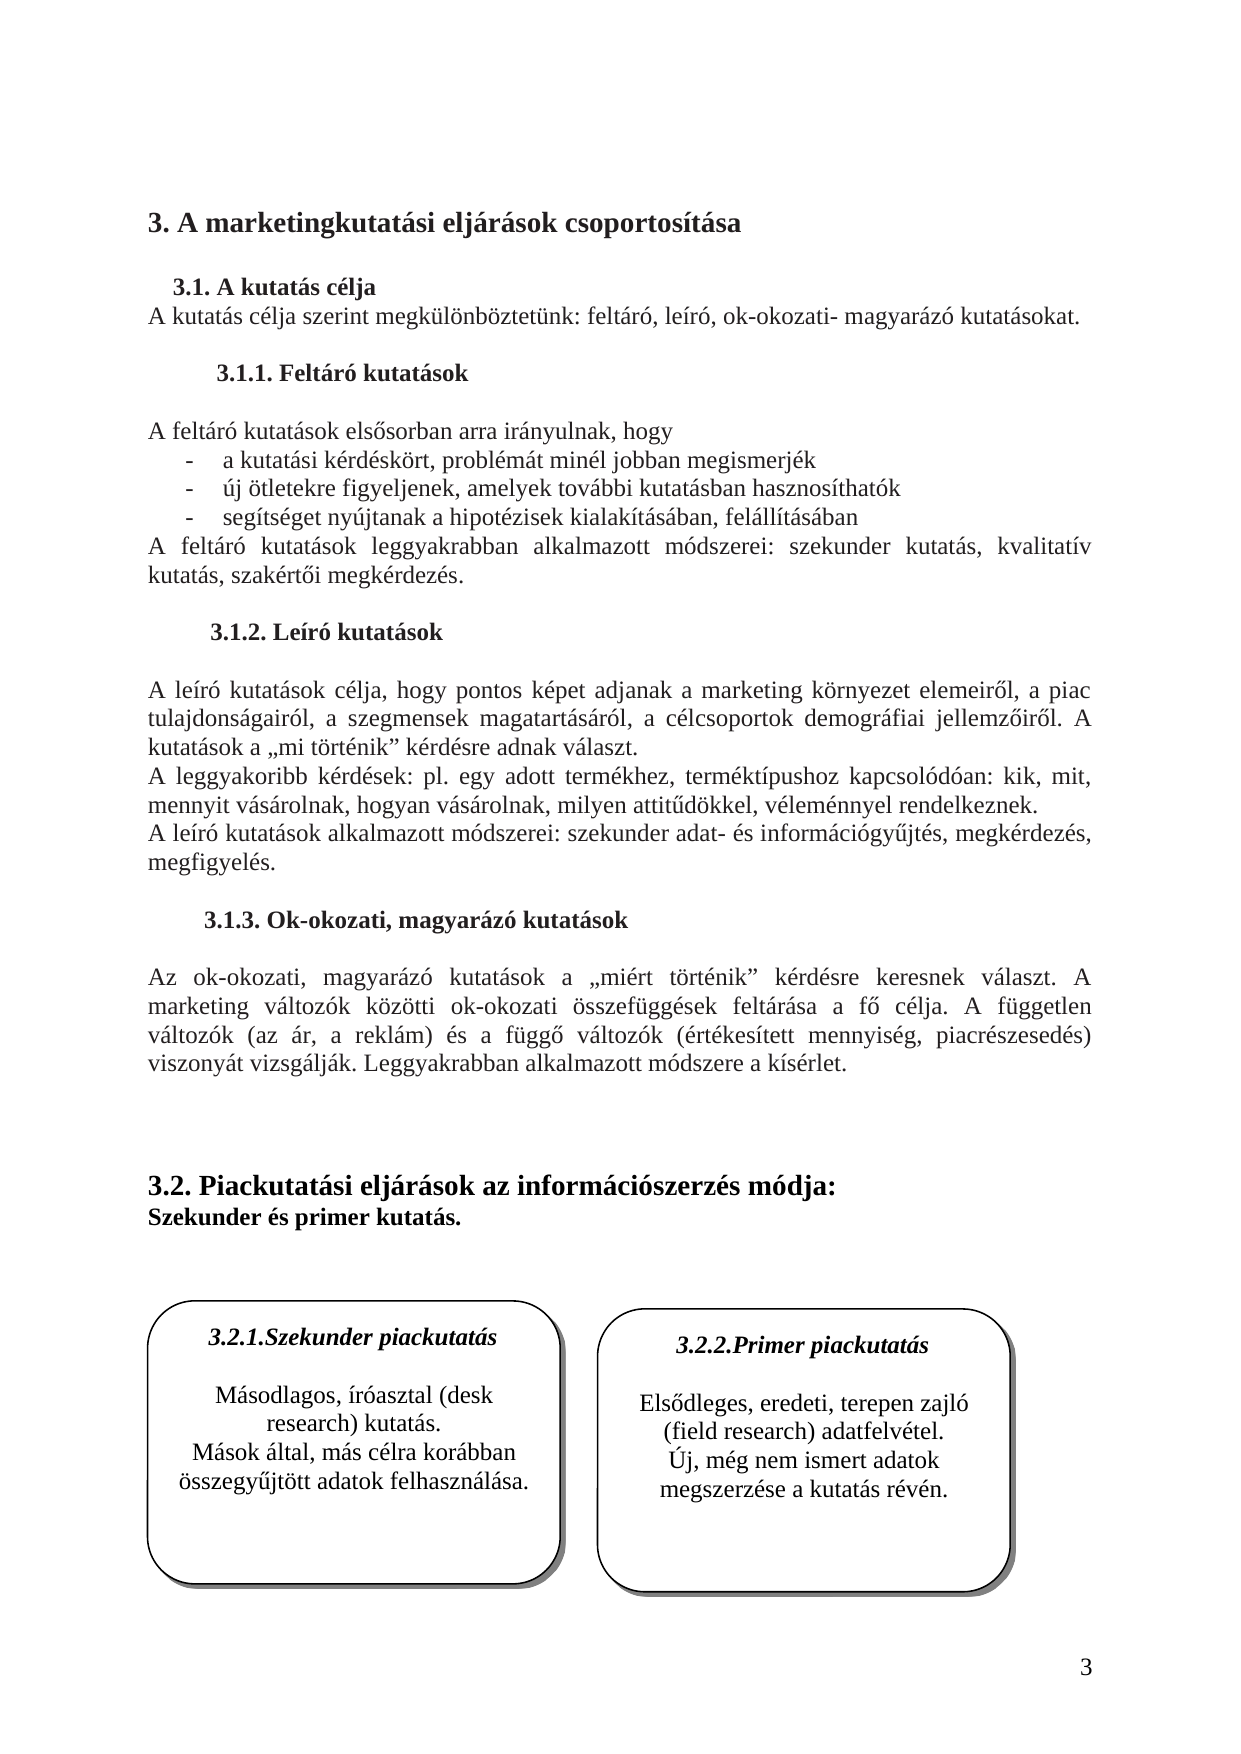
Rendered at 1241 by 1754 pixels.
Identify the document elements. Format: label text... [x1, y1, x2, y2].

text 3.2. Piackutatási eljárások az információszerzés módja: [148, 1168, 1093, 1202]
text Az ok-okozati, magyarázó kutatások a „miért történik” kérdésre keresnek választ. A marketing változók közötti ok-okozati összefüggések feltárása a fő célja. A független változók (az ár, a reklám) és a függő változók (értékesített mennyiség, piacrészesedés) viszonyát vizsgálják. Leggyakrabban alkalmazott módszere a kísérlet. [148, 962, 1093, 1077]
list segítséget nyújtanak a hipotézisek kialakításában, felállításában [185, 502, 1093, 531]
text 3. A marketingkutatási eljárások csoportosítása [148, 205, 1093, 239]
list új ötletekre figyeljenek, amelyek további kutatásban hasznosíthatók [185, 473, 1093, 502]
text 3.1. A kutatás célja [148, 272, 1093, 301]
text A leíró kutatások alkalmazott módszerei: szekunder adat- és információgyűjtés, megkérdezés, megfigyelés. [148, 818, 1093, 876]
text 3.1.3. Ok-okozati, magyarázó kutatások [148, 905, 1093, 933]
text 3.1.2. Leíró kutatások [148, 617, 1093, 646]
list a kutatási kérdéskört, problémát minél jobban megismerjék [185, 445, 1093, 473]
text A leíró kutatások célja, hogy pontos képet adjanak a marketing környezet elemeiről, a piac tulajdonságairól, a szegmensek magatartásáról, a célcsoportok demográfiai jellemzőiről. A kutatások a „mi történik” kérdésre adnak választ. [148, 675, 1093, 761]
text A kutatás célja szerint megkülönböztetünk: feltáró, leíró, ok-okozati- magyarázó kutatásokat. [148, 301, 1093, 330]
text 3.1.1. Feltáró kutatások [148, 358, 1093, 387]
text A feltáró kutatások elsősorban arra irányulnak, hogy [148, 416, 1093, 445]
text Szekunder és primer kutatás. [148, 1202, 1093, 1231]
text A leggyakoribb kérdések: pl. egy adott termékhez, terméktípushoz kapcsolódóan: kik, mit, mennyit vásárolnak, hogyan vásárolnak, milyen attitűdökkel, véleménnyel rendelkeznek. [148, 761, 1093, 818]
text A feltáró kutatások leggyakrabban alkalmazott módszerei: szekunder kutatás, kvalitatív kutatás, szakértői megkérdezés. [148, 531, 1093, 588]
